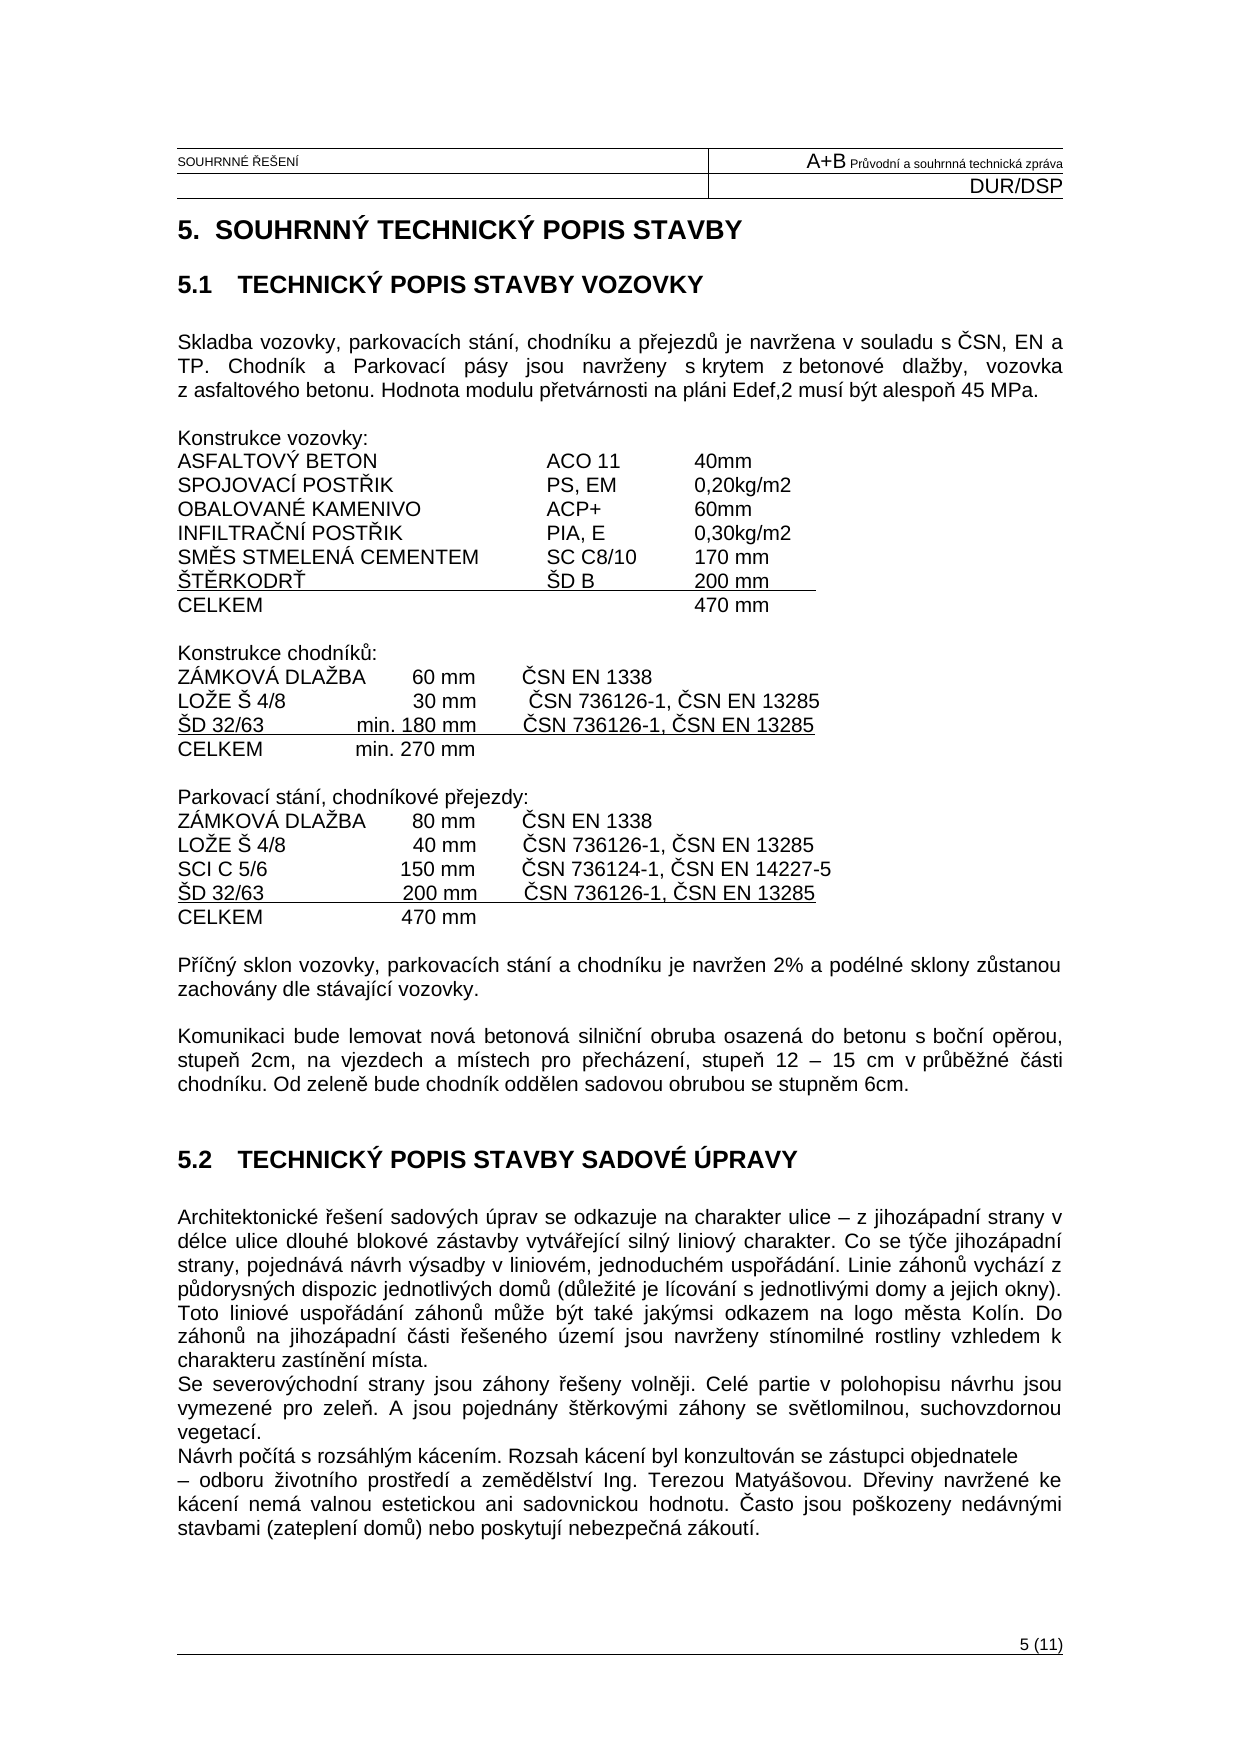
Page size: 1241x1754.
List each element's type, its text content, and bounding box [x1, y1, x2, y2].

text SMĚS STMELENÁ CEMENTEM SC C8/10 170 mm [177, 545, 1063, 569]
text ŠD 32/63 200 mm ČSN 736126-1, ČSN EN 13285 [177, 881, 1063, 904]
text Architektonické řešení sadových úprav se odkazuje na charakter ulice – z jihozápadní strany v délce ulice dlouhé blokové zástavby vytvářející silný liniový charakter. Co se týče jihozápadní strany, pojednává návrh výsadby v liniovém, jednoduchém uspořádání. Linie záhonů vychází z půdorysných dispozic jednotlivých domů (důležité je lícování s jednotlivými domy a jejich okny). Toto liniové uspořádání záhonů může být také jakýmsi odkazem na logo města Kolín. Do záhonů na jihozápadní části řešeného území jsou navrženy stínomilné rostliny vzhledem k charakteru zastínění místa. [177, 1204, 1063, 1372]
text – odboru životního prostředí a zemědělství Ing. Terezou Matyášovou. Dřeviny navržené ke kácení nemá valnou estetickou ani sadovnickou hodnotu. Často jsou poškozeny nedávnými stavbami (zateplení domů) nebo poskytují nebezpečná zákoutí. [177, 1468, 1063, 1540]
text ZÁMKOVÁ DLAŽBA 60 mm ČSN EN 1338 [177, 665, 1063, 689]
text Příčný sklon vozovky, parkovacích stání a chodníku je navržen 2% a podélné sklony zůstanou zachovány dle stávající vozovky. [177, 952, 1063, 1000]
text Konstrukce chodníků: [177, 641, 1063, 665]
text SPOJOVACÍ POSTŘIK PS, EM 0,20kg/m2 [177, 473, 1063, 497]
text ASFALTOVÝ BETON ACO 11 40mm [177, 449, 1063, 473]
text LOŽE Š 4/8 30 mm ČSN 736126-1, ČSN EN 13285 [177, 689, 1063, 713]
text LOŽE Š 4/8 40 mm ČSN 736126-1, ČSN EN 13285 [177, 833, 1063, 857]
text INFILTRAČNÍ POSTŘIK PIA, E 0,30kg/m2 [177, 521, 1063, 545]
text ZÁMKOVÁ DLAŽBA 80 mm ČSN EN 1338 [177, 809, 1063, 833]
text Se severovýchodní strany jsou záhony řešeny volněji. Celé partie v polohopisu návrhu jsou vymezené pro zeleň. A jsou pojednány štěrkovými záhony se světlomilnou, suchovzdornou vegetací. [177, 1372, 1063, 1444]
text CELKEM 470 mm [177, 904, 1063, 928]
text Komunikaci bude lemovat nová betonová silniční obruba osazená do betonu s boční opěrou, stupeň 2cm, na vjezdech a místech pro přecházení, stupeň 12 – 15 cm v průběžné části chodníku. Od zeleně bude chodník oddělen sadovou obrubou se stupněm 6cm. [177, 1024, 1063, 1096]
text Konstrukce vozovky: [177, 425, 1063, 449]
text SCI C 5/6 150 mm ČSN 736124-1, ČSN EN 14227-5 [177, 857, 1063, 881]
text CELKEM 470 mm [177, 593, 1063, 617]
text Návrh počítá s rozsáhlým kácením. Rozsah kácení byl konzultován se zástupci objednatele [177, 1444, 1063, 1468]
text CELKEM min. 270 mm [177, 737, 1063, 761]
text OBALOVANÉ KAMENIVO ACP+ 60mm [177, 497, 1063, 521]
text ŠD 32/63 min. 180 mm ČSN 736126-1, ČSN EN 13285 [177, 713, 1063, 737]
text ŠTĚRKODRŤ ŠD B 200 mm [177, 569, 1063, 593]
subtitle SOUHRNNÝ TECHNICKÝ POPIS STAVBY [177, 214, 1063, 245]
text Skladba vozovky, parkovacích stání, chodníku a přejezdů je navržena v souladu s ČSN, EN a TP. Chodník a Parkovací pásy jsou navrženy s krytem z betonové dlažby, vozovka z asfaltového betonu. Hodnota modulu přetvárnosti na pláni Edef,2 musí být alespoň 45 MPa. [177, 329, 1063, 401]
subtitle Technický popis stavby vozovky [177, 270, 1063, 299]
subtitle Technický popis stavby sadové úpravy [177, 1145, 1063, 1174]
text Parkovací stání, chodníkové přejezdy: [177, 785, 1063, 809]
